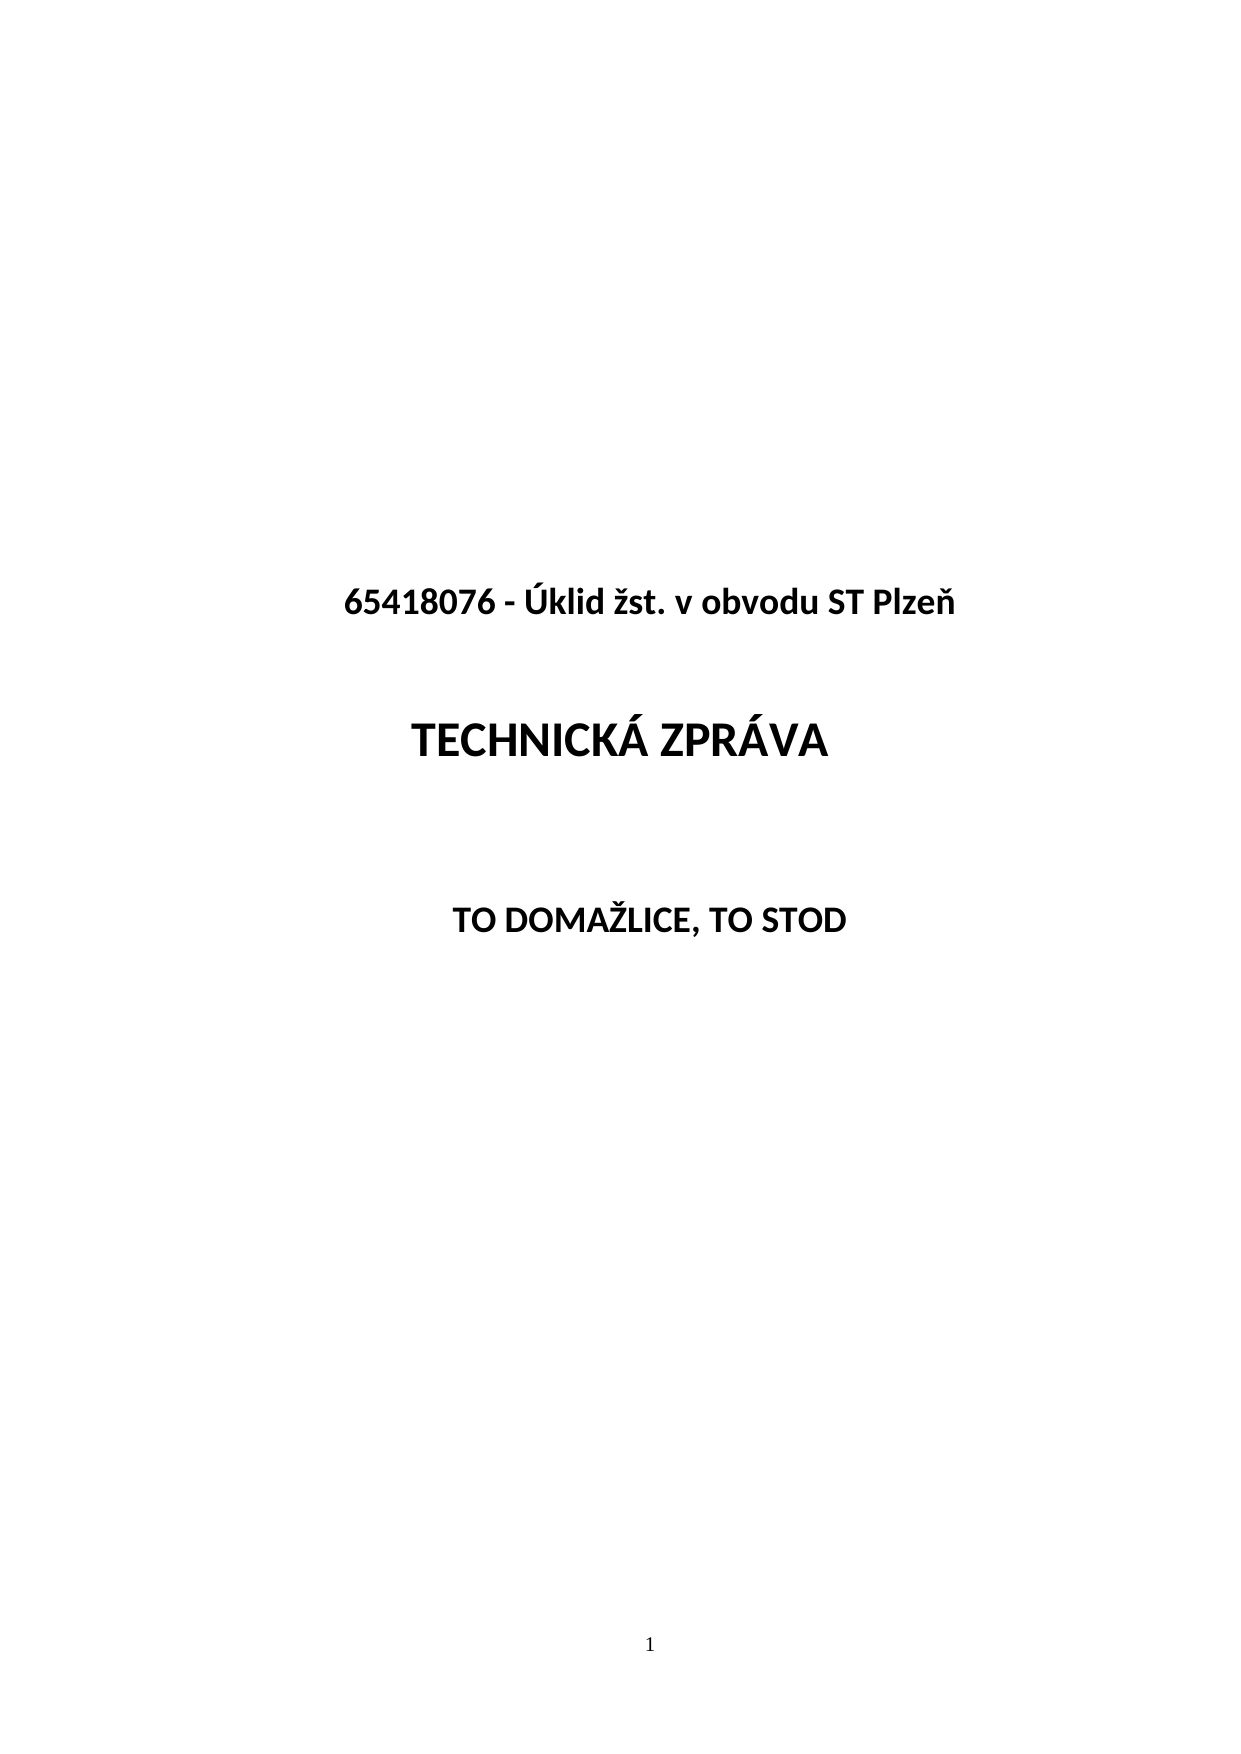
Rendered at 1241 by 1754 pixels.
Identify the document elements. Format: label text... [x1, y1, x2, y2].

text TO DOMAŽLICE, TO STOD [148, 896, 1093, 942]
text 65418076 - Úklid žst. v obvodu ST Plzeň [148, 578, 1093, 624]
text TECHNICKÁ ZPRÁVA [148, 708, 1093, 769]
